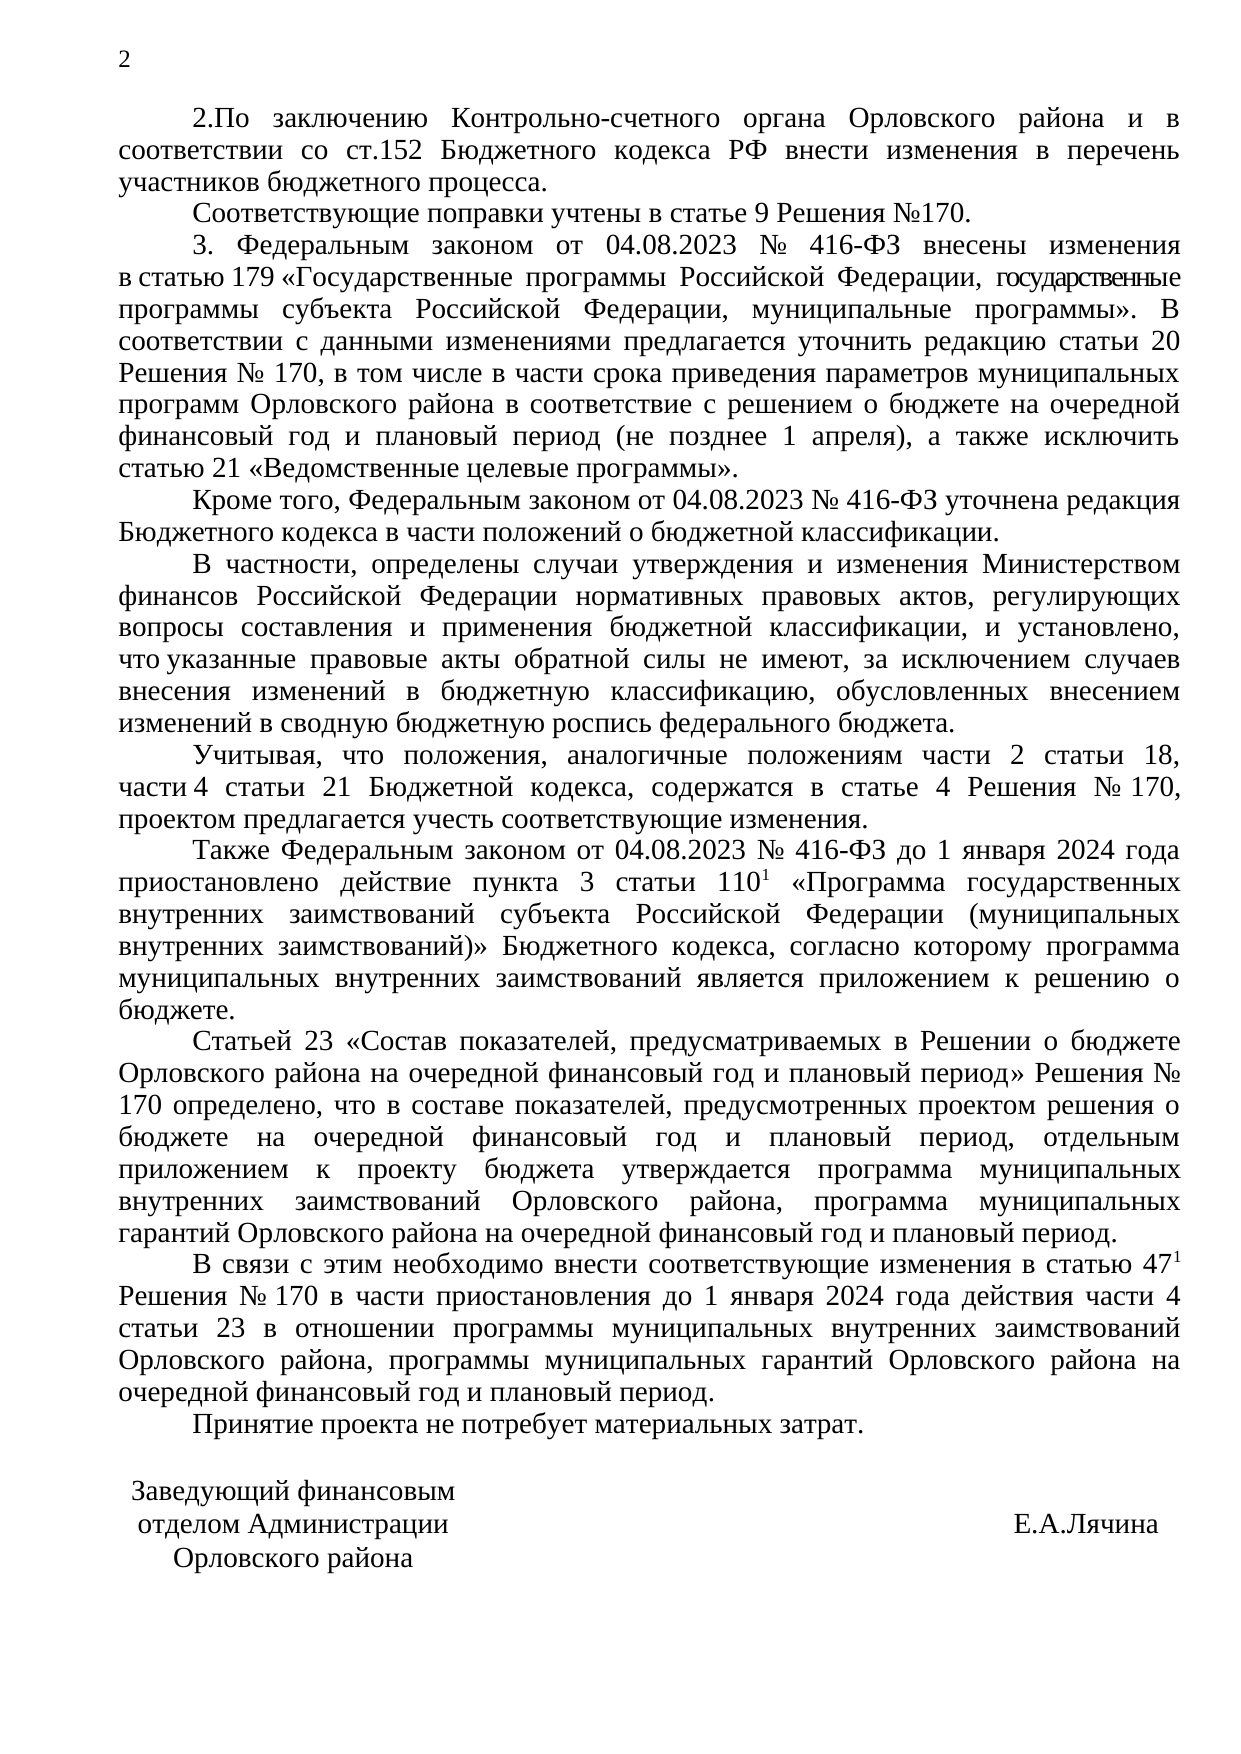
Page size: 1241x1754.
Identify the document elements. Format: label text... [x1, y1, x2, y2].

text Учитывая, что положения, аналогичные положениям части 2 статьи 18, части 4 статьи 21 Бюджетной кодекса, содержатся в статье 4 Решения № 170, проектом предлагается учесть соответствующие изменения. [118, 739, 1181, 834]
text Соответствующие поправки учтены в статье 9 Решения №170. [118, 197, 1181, 229]
text Кроме того, Федеральным законом от 04.08.2023 № 416-ФЗ уточнена редакция Бюджетного кодекса в части положений о бюджетной классификации. [118, 484, 1181, 548]
text Статьей 23 «Состав показателей, предусматриваемых в Решении о бюджете Орловского района на очередной финансовый год и плановый период» Решения № 170 определено, что в составе показателей, предусмотренных проектом решения о бюджете на очередной финансовый год и плановый период, отдельным приложением к проекту бюджета утверждается программа муниципальных внутренних заимствований Орловского района, программа муниципальных гарантий Орловского района на очередной финансовый год и плановый период. [118, 1025, 1181, 1248]
table_header Заведующий финансовым отделом Администрации Орловского района [107, 1440, 479, 1574]
text 3. Федеральным законом от 04.08.2023 № 416-ФЗ внесены изменения в статью 179 «Государственные программы Российской Федерации, государственные программы субъекта Российской Федерации, муниципальные программы». В соответствии с данными изменениями предлагается уточнить редакцию статьи 20 Решения № 170, в том числе в части срока приведения параметров муниципальных программ Орловского района в соответствие с решением о бюджете на очередной финансовый год и плановый период (не позднее 1 апреля), а также исключить статью 21 «Ведомственные целевые программы». [118, 229, 1181, 484]
title Принятие проекта не потребует материальных затрат. [118, 1408, 1181, 1439]
text 2.По заключению Контрольно-счетного органа Орловского района и в соответствии со ст.152 Бюджетного кодекса РФ внести изменения в перечень участников бюджетного процесса. [118, 102, 1181, 197]
title В связи с этим необходимо внести соответствующие изменения в статью 471 Решения № 170 в части приостановления до 1 января 2024 года действия части 4 статьи 23 в отношении программы муниципальных внутренних заимствований Орловского района, программы муниципальных гарантий Орловского района на очередной финансовый год и плановый период. [118, 1248, 1181, 1408]
text Также Федеральным законом от 04.08.2023 № 416-ФЗ до 1 января 2024 года приостановлено действие пункта 3 статьи 1101 «Программа государственных внутренних заимствований субъекта Российской Федерации (муниципальных внутренних заимствований)» Бюджетного кодекса, согласно которому программа муниципальных внутренних заимствований является приложением к решению о бюджете. [118, 834, 1181, 1025]
table_header Е.А.Лячина [479, 1440, 1170, 1574]
text В частности, определены случаи утверждения и изменения Министерством финансов Российской Федерации нормативных правовых актов, регулирующих вопросы составления и применения бюджетной классификации, и установлено, что указанные правовые акты обратной силы не имеют, за исключением случаев внесения изменений в бюджетную классификацию, обусловленных внесением изменений в сводную бюджетную роспись федерального бюджета. [118, 548, 1181, 739]
